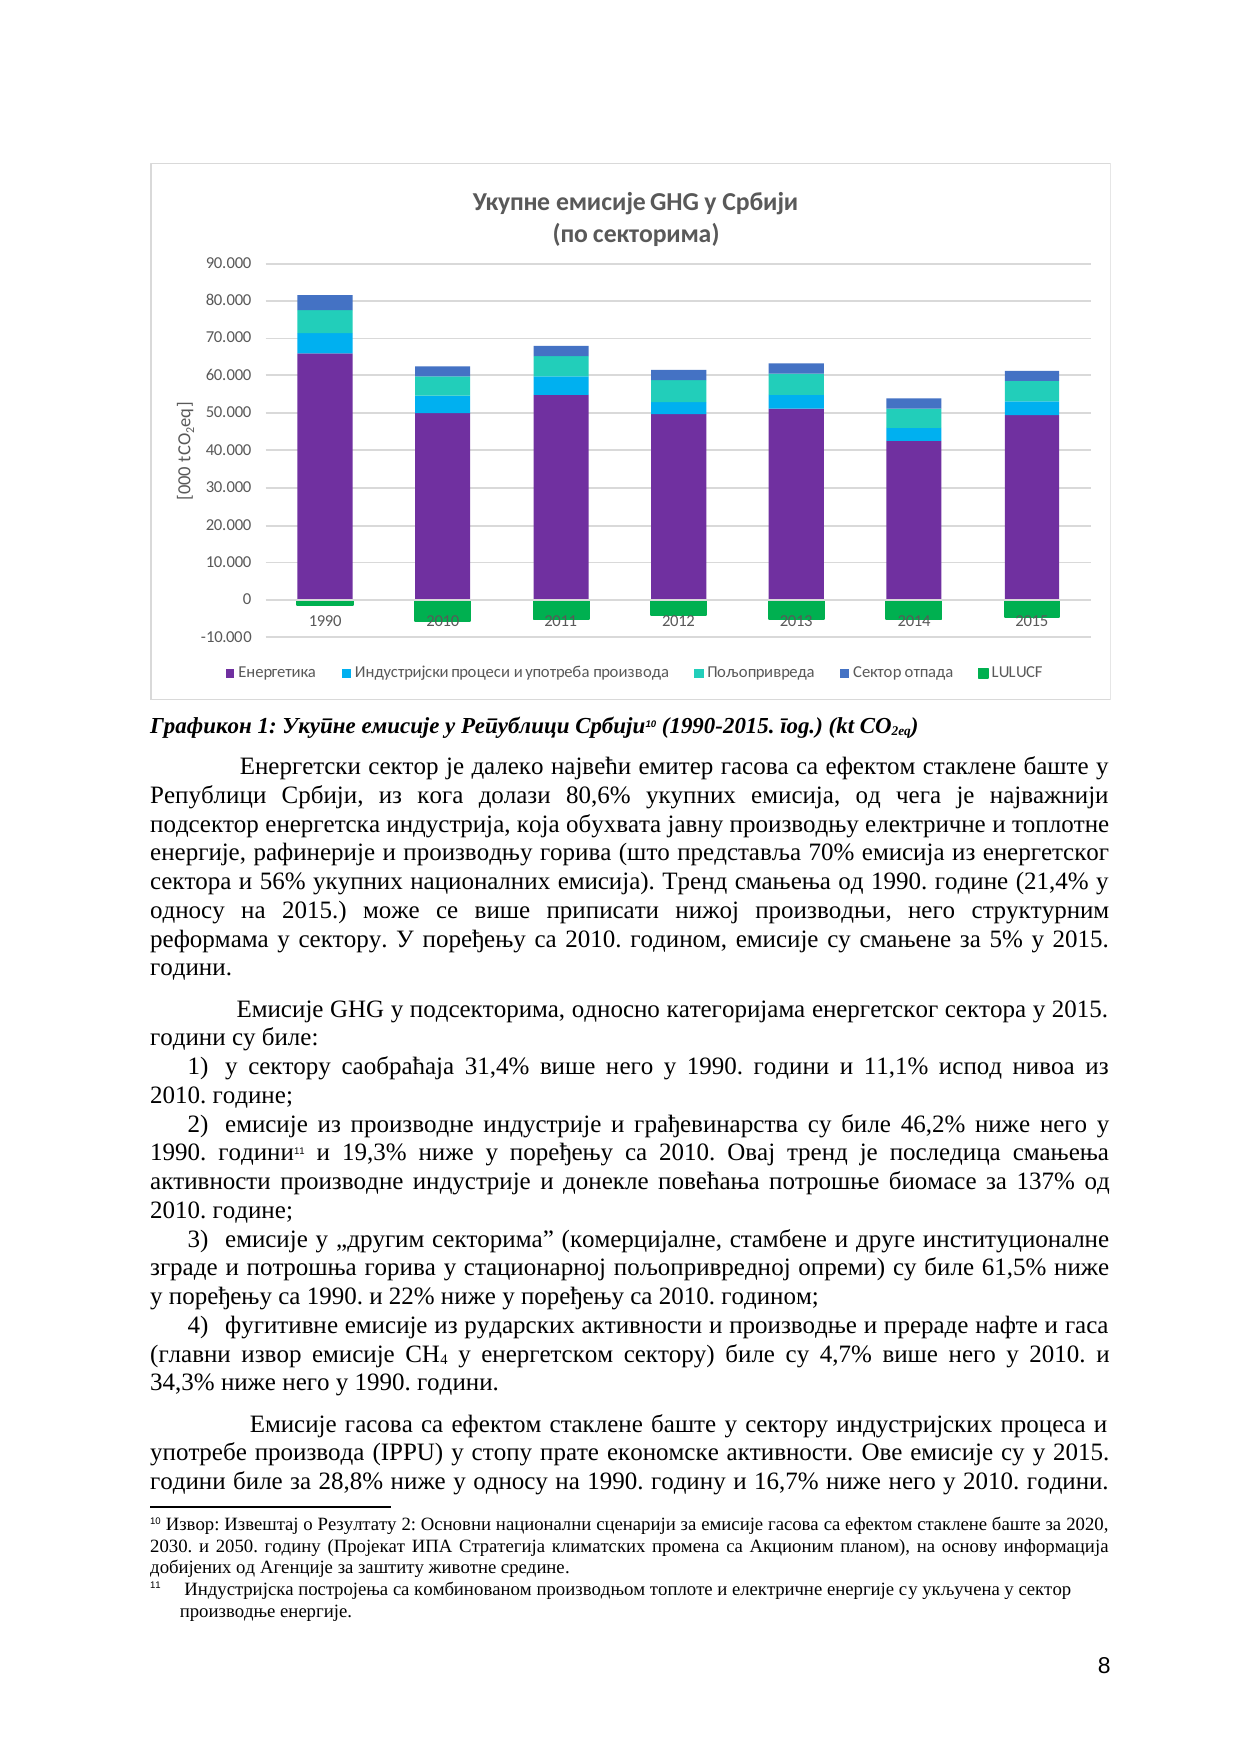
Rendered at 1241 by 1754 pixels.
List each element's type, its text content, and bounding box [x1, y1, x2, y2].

text Графикон 1: Укупне емисије у Републици Србији (1990-2015. год.) (kt CO2eq) [150, 712, 1110, 739]
list емисије у „другим секторима” (комерцијалне, стамбене и друге институционалне зграде и потрошња горива у стационарној пољопривредној опреми) су биле 61,5% ниже у поређењу са 1990. и 22% ниже у поређењу са 2010. годином; [150, 1224, 1110, 1310]
text Енергетски сектор је далеко највећи емитер гасова са ефектом стаклене баште у Републици Србији, из кога долази 80,6% укупних емисија, од чега је најважнији подсектор енергетска индустрија, која обухвата јавну производњу електричне и топлотне енергије, рафинерије и производњу горива (што представља 70% емисија из енергетског сектора и 56% укупних националних емисија). Тренд смањења од 1990. године (21,4% у односу на 2015.) може се више приписати нижој производњи, него структурним реформама у сектору. У поређењу са 2010. годином, емисије су смањене за 5% у 2015. години. [150, 751, 1110, 981]
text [150, 1409, 1110, 1495]
text Емисије GHG у подсекторима, односно категоријама енергетског сектора у 2015. години су биле: [150, 994, 1110, 1051]
list емисије из производне индустрије и грађевинарства су биле 46,2% ниже него у 1990. години и 19,3% ниже у поређењу са 2010. Овај тренд је последица смањења активности производне индустрије и донекле повећања потрошње биомасе за 137% од 2010. године; [150, 1109, 1110, 1224]
list фугитивне емисије из рударских активности и производње и прераде нафте и гаса (главни извор емисије CH4 у енергетском сектору) биле су 4,7% више него у 2010. и 34,3% ниже него у 1990. години. [150, 1310, 1110, 1396]
list у сектору саобраћаја 31,4% више него у 1990. години и 11,1% испод нивоа из 2010. године; [150, 1051, 1110, 1109]
